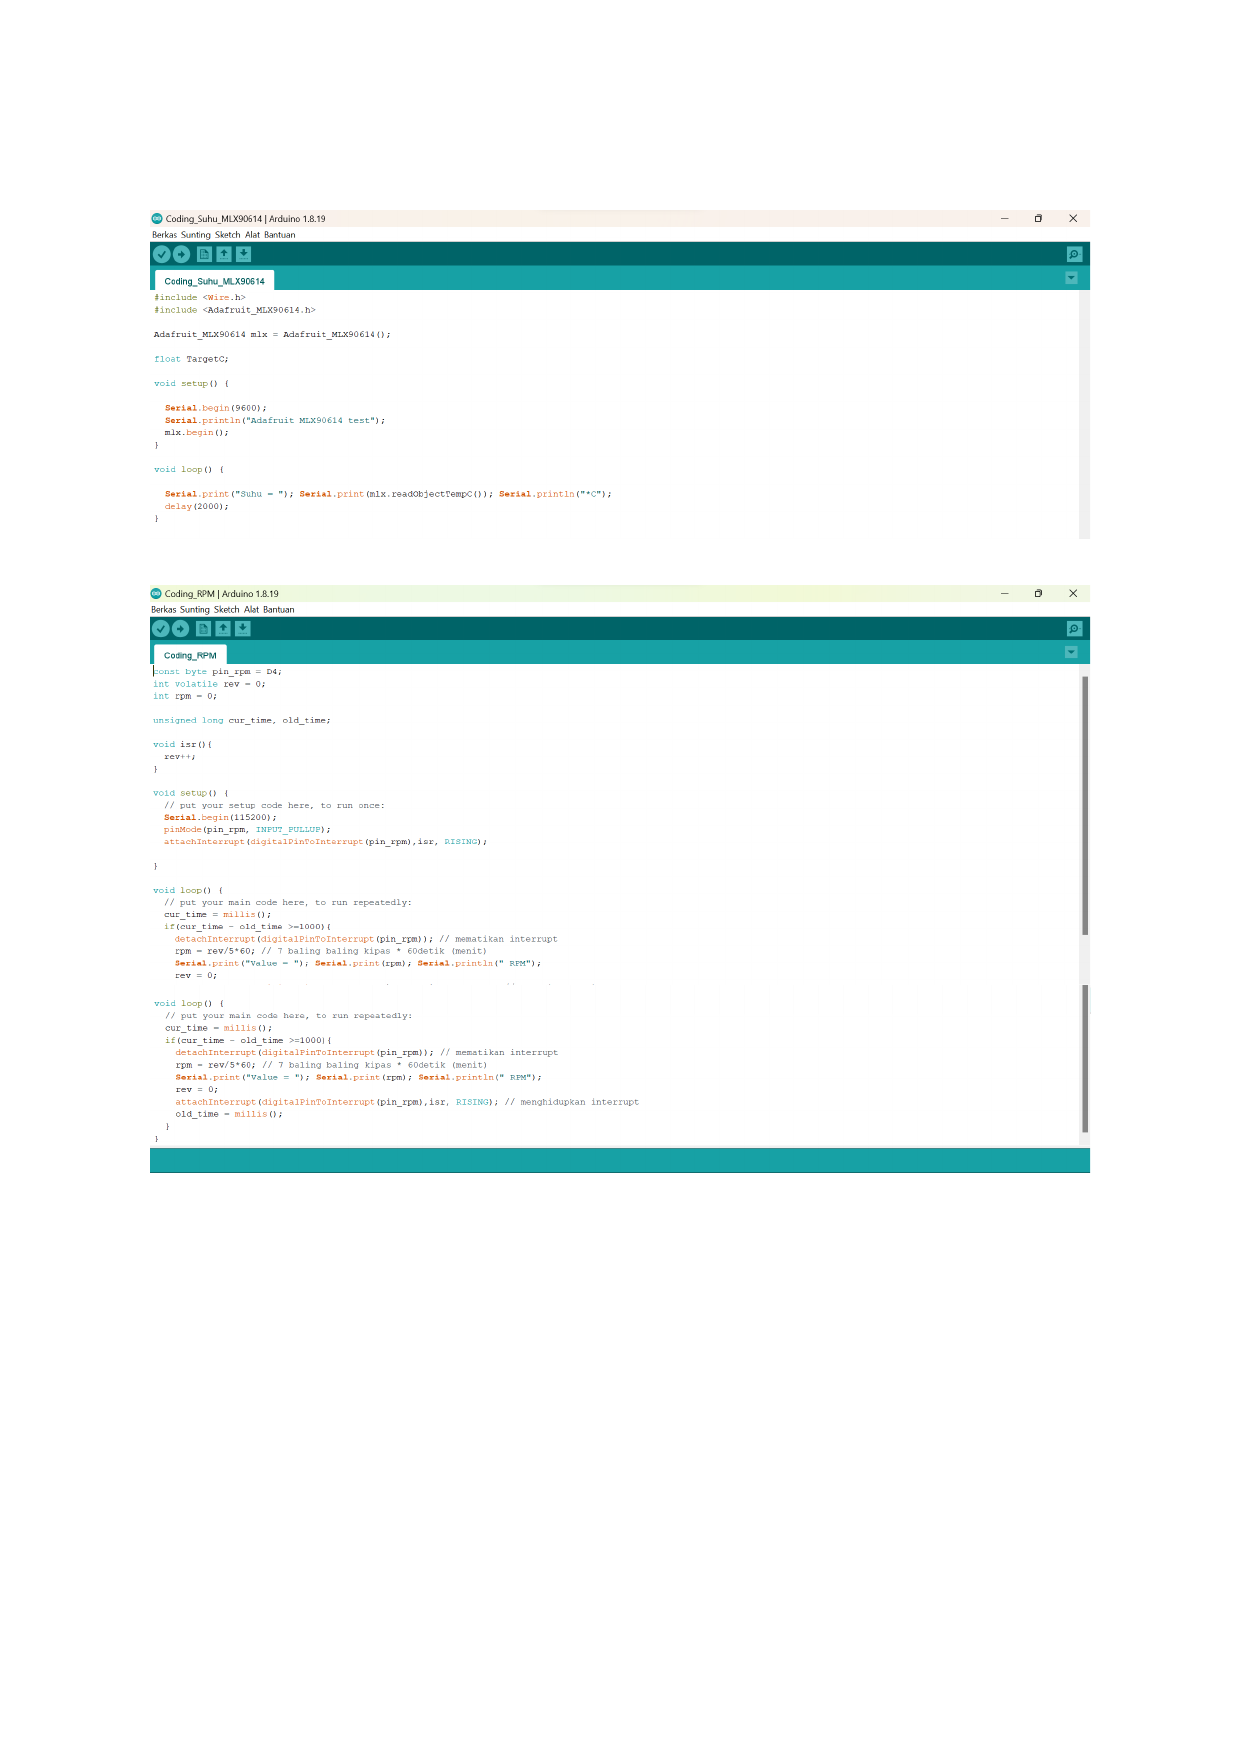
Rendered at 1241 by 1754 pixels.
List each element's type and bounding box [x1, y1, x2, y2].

picture [150, 210, 1091, 539]
picture [150, 585, 1091, 1173]
